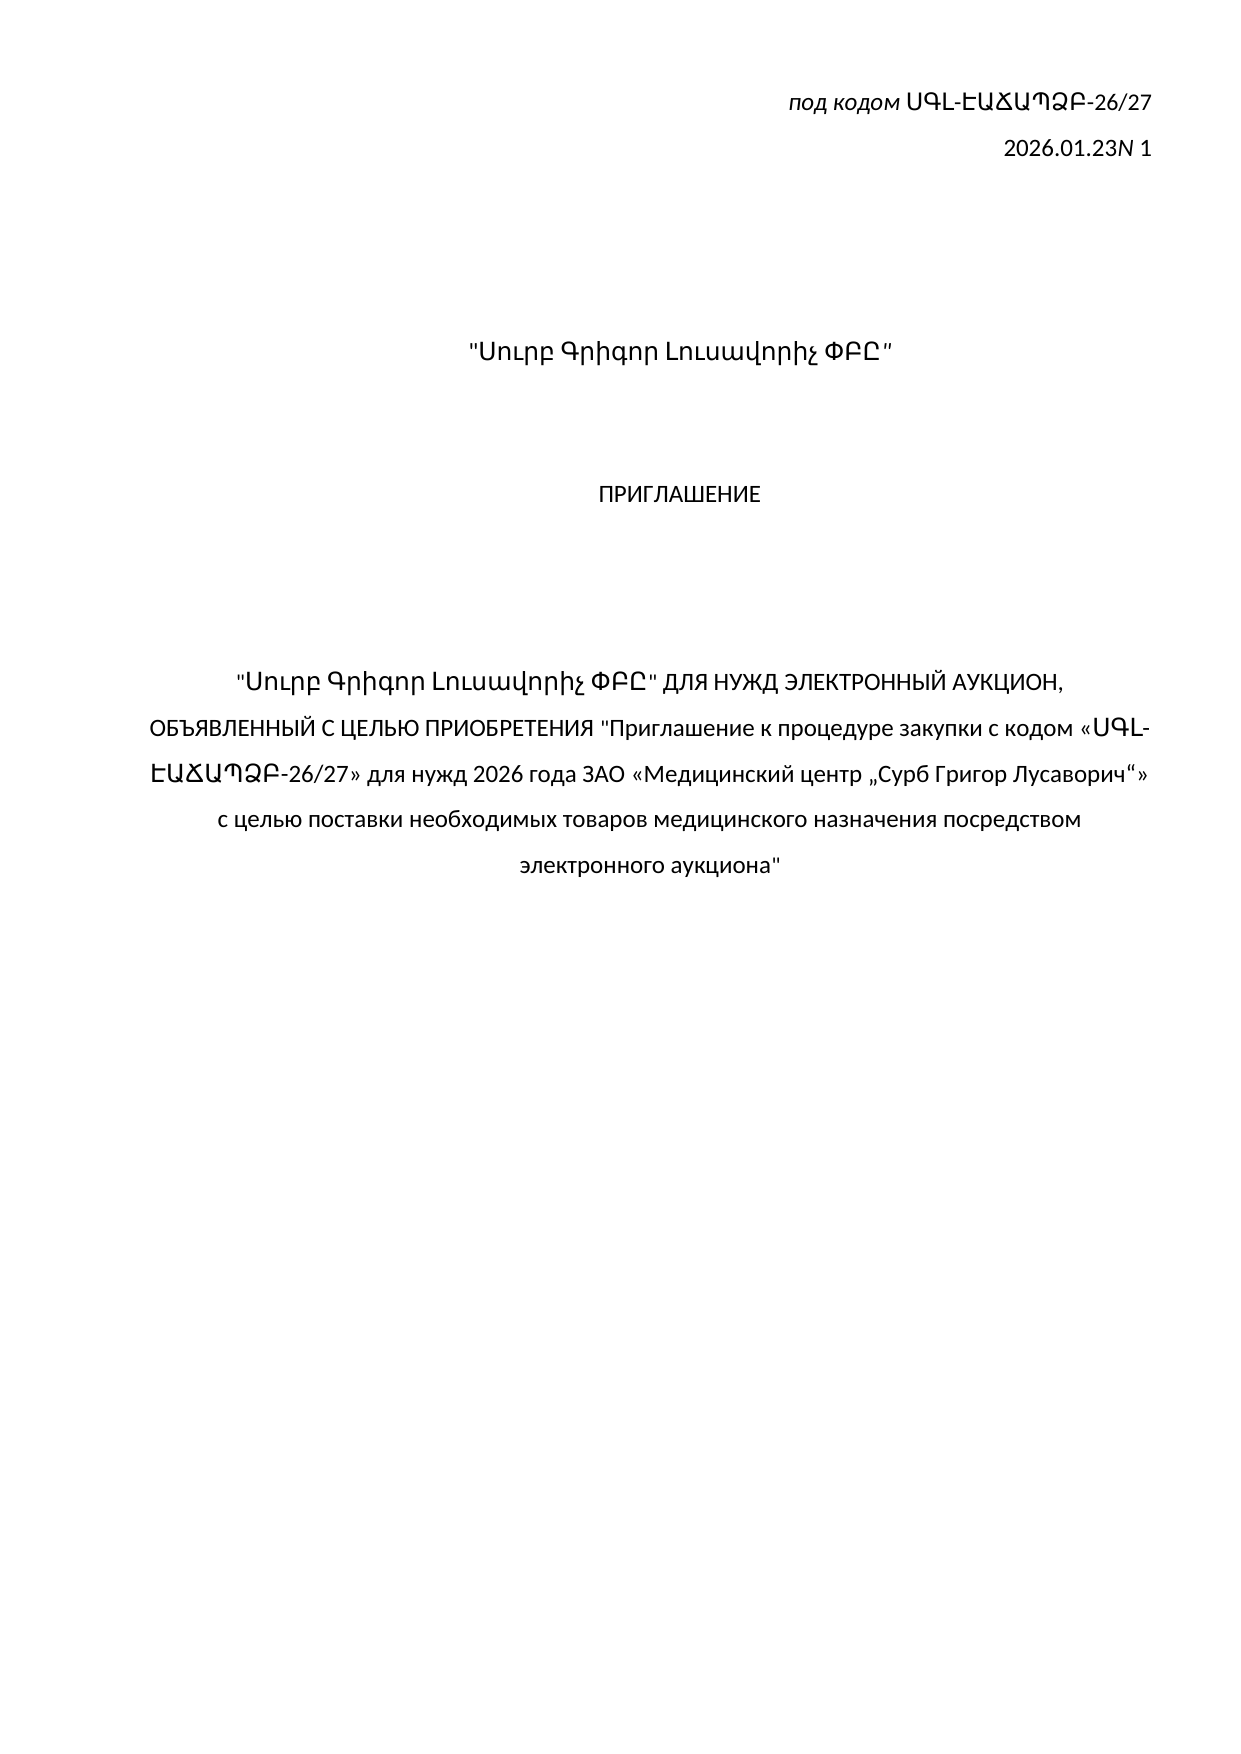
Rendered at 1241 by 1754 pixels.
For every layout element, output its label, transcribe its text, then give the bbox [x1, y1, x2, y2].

text "Սուրբ Գրիգոր Լուսավորիչ ՓԲԸ" ДЛЯ НУЖД ЭЛЕКТРОННЫЙ АУКЦИОН, [148, 666, 1152, 697]
text под кодом ՍԳԼ-ԷԱՃԱՊՁԲ-26/27 2026.01.23 N 1 [148, 86, 1152, 163]
text ПРИГЛАШЕНИЕ [148, 478, 1152, 508]
text "Սուրբ Գրիգոր Լուսավորիչ ՓԲԸ" [148, 336, 1152, 367]
text ОБЪЯВЛЕННЫЙ С ЦЕЛЬЮ ПРИОБРЕТЕНИЯ "Приглашение к процедуре закупки с кодом «ՍԳԼ-ԷԱՃԱՊՁԲ-26/27» для нужд 2026 года ЗАО «Медицинский центр „Сурб Григор Лусаворич“» с целью поставки необходимых товаров медицинского назначения посредством электронного аукциона" [148, 712, 1152, 880]
